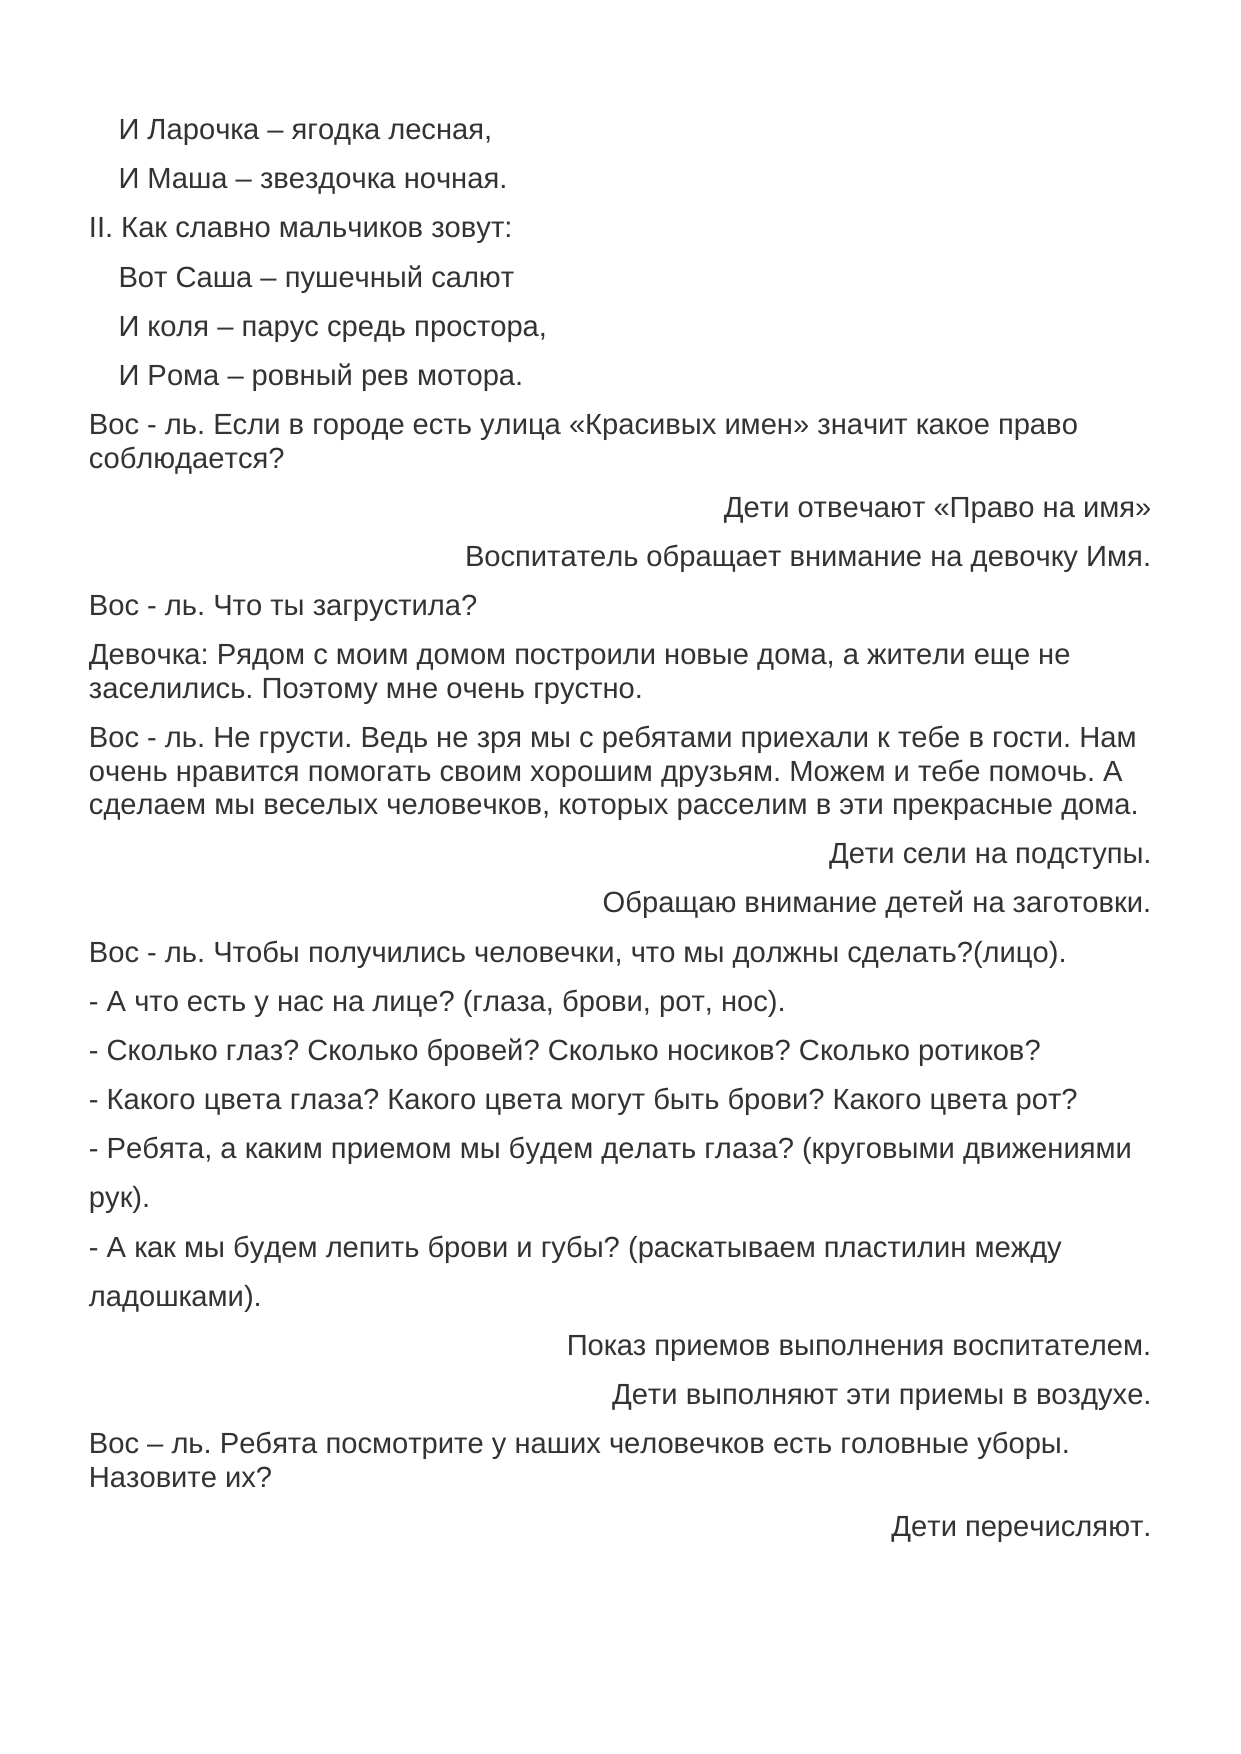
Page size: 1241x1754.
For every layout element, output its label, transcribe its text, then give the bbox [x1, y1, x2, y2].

text II. Как славно мальчиков зовут: [89, 211, 1152, 244]
text ладошками). [89, 1279, 1152, 1312]
text И Ларочка – ягодка лесная, [118, 112, 1152, 146]
text Дети выполняют эти приемы в воздухе. [89, 1377, 1152, 1411]
text Обращаю внимание детей на заготовки. [89, 886, 1152, 919]
text Вос - ль. Не грусти. Ведь не зря мы с ребятами приехали к тебе в гости. Нам очень нравится помогать своим хорошим друзьям. Можем и тебе помочь. А сделаем мы веселых человечков, которых расселим в эти прекрасные дома. [89, 720, 1152, 821]
text Девочка: Рядом с моим домом построили новые дома, а жители еще не заселились. Поэтому мне очень грустно. [89, 637, 1152, 704]
text И Маша – звездочка ночная. [118, 161, 1152, 195]
text И Рома – ровный рев мотора. [118, 358, 1152, 392]
text Дети перечисляют. [89, 1509, 1152, 1543]
text Дети отвечают «Право на имя» [89, 490, 1152, 523]
text Вот Саша – пушечный салют [118, 260, 1152, 293]
text - Сколько глаз? Сколько бровей? Сколько носиков? Сколько ротиков? [89, 1033, 1152, 1067]
text Показ приемов выполнения воспитателем. [89, 1328, 1152, 1362]
text Вос - ль. Чтобы получились человечки, что мы должны сделать?(лицо). [89, 935, 1152, 968]
text Вос – ль. Ребята посмотрите у наших человечков есть головные уборы. Назовите их? [89, 1426, 1152, 1493]
text Вос - ль. Что ты загрустила? [89, 588, 1152, 622]
text Вос - ль. Если в городе есть улица «Красивых имен» значит какое право соблюдается? [89, 407, 1152, 474]
text - А что есть у нас на лице? (глаза, брови, рот, нос). [89, 984, 1152, 1017]
text Дети сели на подступы. [89, 836, 1152, 870]
text рук). [89, 1181, 1152, 1214]
text - Ребята, а каким приемом мы будем делать глаза? (круговыми движениями [89, 1131, 1152, 1165]
text - А как мы будем лепить брови и губы? (раскатываем пластилин между [89, 1230, 1152, 1263]
text Воспитатель обращает внимание на девочку Имя. [89, 539, 1152, 573]
text - Какого цвета глаза? Какого цвета могут быть брови? Какого цвета рот? [89, 1082, 1152, 1116]
text И коля – парус средь простора, [118, 309, 1152, 342]
